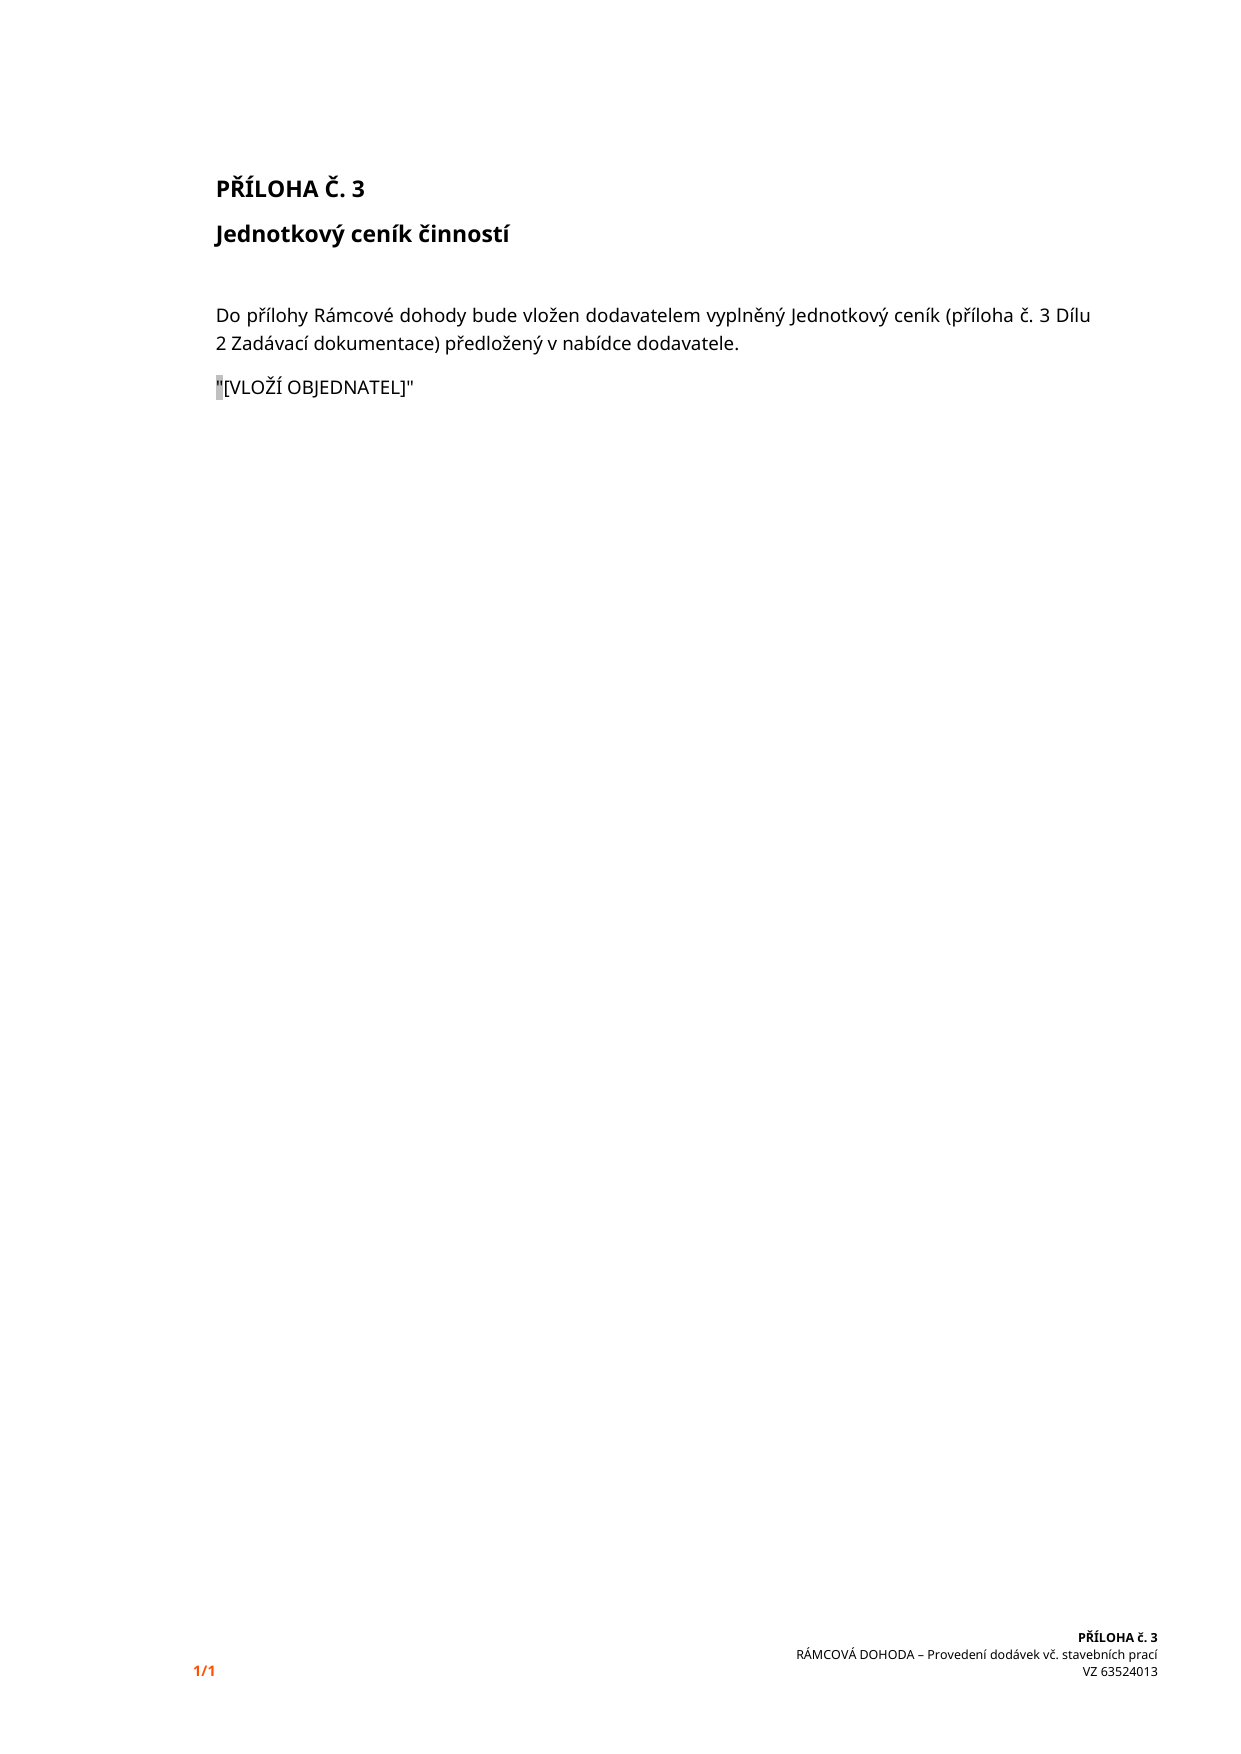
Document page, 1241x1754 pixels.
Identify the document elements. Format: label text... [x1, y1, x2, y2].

text Do přílohy Rámcové dohody bude vložen dodavatelem vyplněný Jednotkový ceník (příloha č. 3 Dílu 2 Zadávací dokumentace) předložený v nabídce dodavatele. [216, 303, 1093, 356]
text Příloha č. 3 [216, 172, 1093, 204]
text Jednotkový ceník činností [216, 219, 1093, 248]
